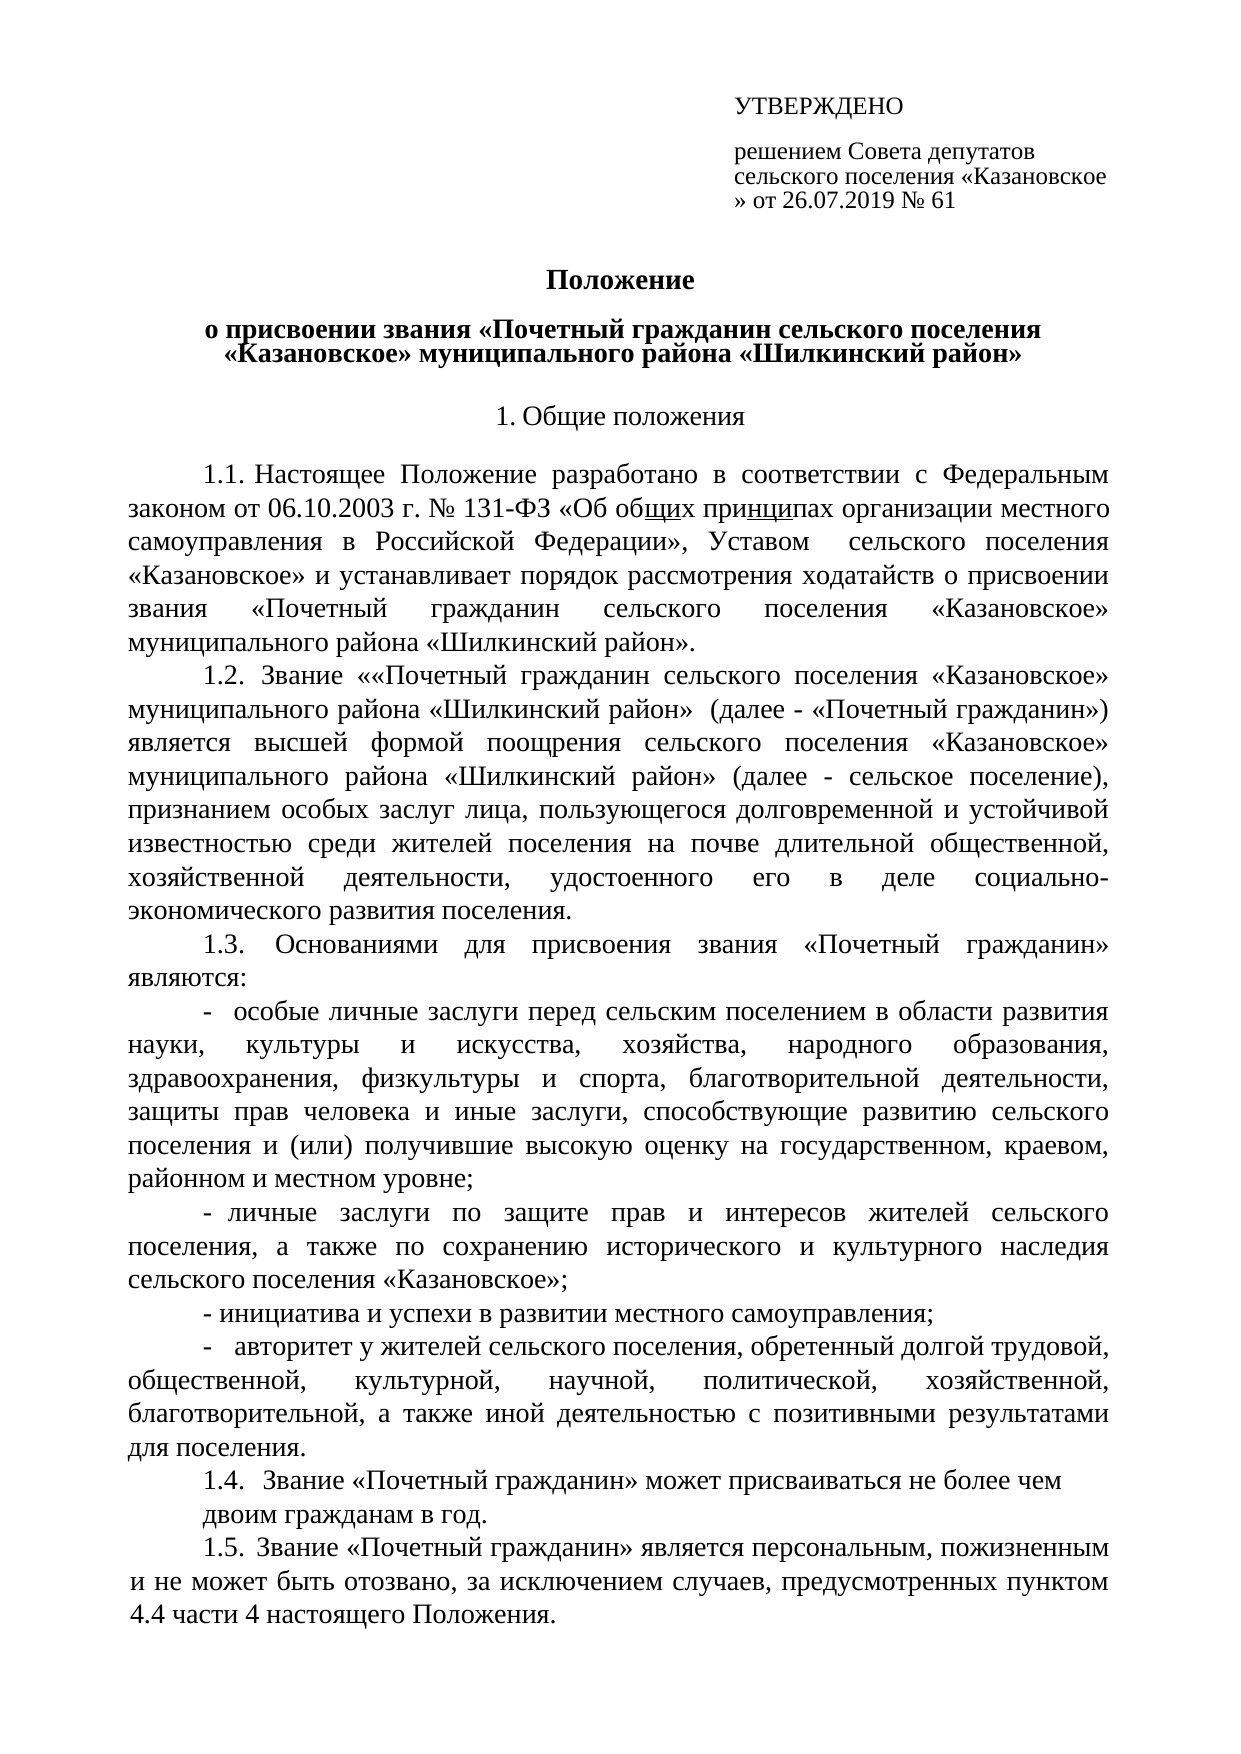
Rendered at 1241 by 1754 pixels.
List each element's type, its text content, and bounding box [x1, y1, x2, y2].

text двоим гражданам в год. [203, 1496, 1110, 1530]
list особые личные заслуги перед сельским поселением в области развития науки, культуры и искусства, хозяйства, народного образования, здравоохранения, физкультуры и спорта, благотворительной деятельности, защиты прав человека и иные заслуги, способствующие развитию сельского поселения и (или) получившие высокую оценку на государственном, краевом, районном и местном уровне; [128, 993, 1110, 1194]
list Звание ««Почетный гражданин сельского поселения «Казановское» муниципального района «Шилкинский район» (далее - «Почетный гражданин») является высшей формой поощрения сельского поселения «Казановское» муниципального района «Шилкинский район» (далее - сельское поселение), признанием особых заслуг лица, пользующегося долговременной и устойчивой известностью среди жителей поселения на почве длительной общественной, хозяйственной деятельности, удостоенного его в деле социально-экономического развития поселения. [128, 658, 1110, 926]
text УТВЕРЖДЕНО [734, 92, 1112, 120]
list Настоящее Положение разработано в соответствии с Федеральным законом от 06.10.2003 г. № 131-ФЗ «Об общих принципах организации местного самоуправления в Российской Федерации», Уставом сельского поселения «Казановское» и устанавливает порядок рассмотрения ходатайств о присвоении звания «Почетный гражданин сельского поселения «Казановское» муниципального района «Шилкинский район». [128, 457, 1110, 658]
list Основаниями для присвоения звания «Почетный гражданин» являются: [128, 926, 1110, 993]
text Положение [128, 270, 1112, 294]
list авторитет у жителей сельского поселения, обретенный долгой трудовой, общественной, культурной, научной, политической, хозяйственной, благотворительной, а также иной деятельностью с позитивными результатами для поселения. [128, 1329, 1110, 1463]
list Звание «Почетный гражданин» является персональным, пожизненным и не может быть отозвано, за исключением случаев, предусмотренных пунктом 4.4 части 4 настоящего Положения. [130, 1530, 1110, 1631]
text решением Совета депутатов сельского поселения «Казановское » от 26.07.2019 № 61 [734, 140, 1110, 214]
list личные заслуги по защите прав и интересов жителей сельского поселения, а также по сохранению исторического и культурного наследия сельского поселения «Казановское»; [128, 1194, 1110, 1295]
list Общие положения [128, 402, 1112, 431]
list инициатива и успехи в развитии местного самоуправления; [128, 1295, 1112, 1329]
text о присвоении звания «Почетный гражданин сельского поселения «Казановское» муниципального района «Шилкинский район» [165, 319, 1081, 368]
list Звание «Почетный гражданин» может присваиваться не более чем [130, 1463, 1110, 1496]
